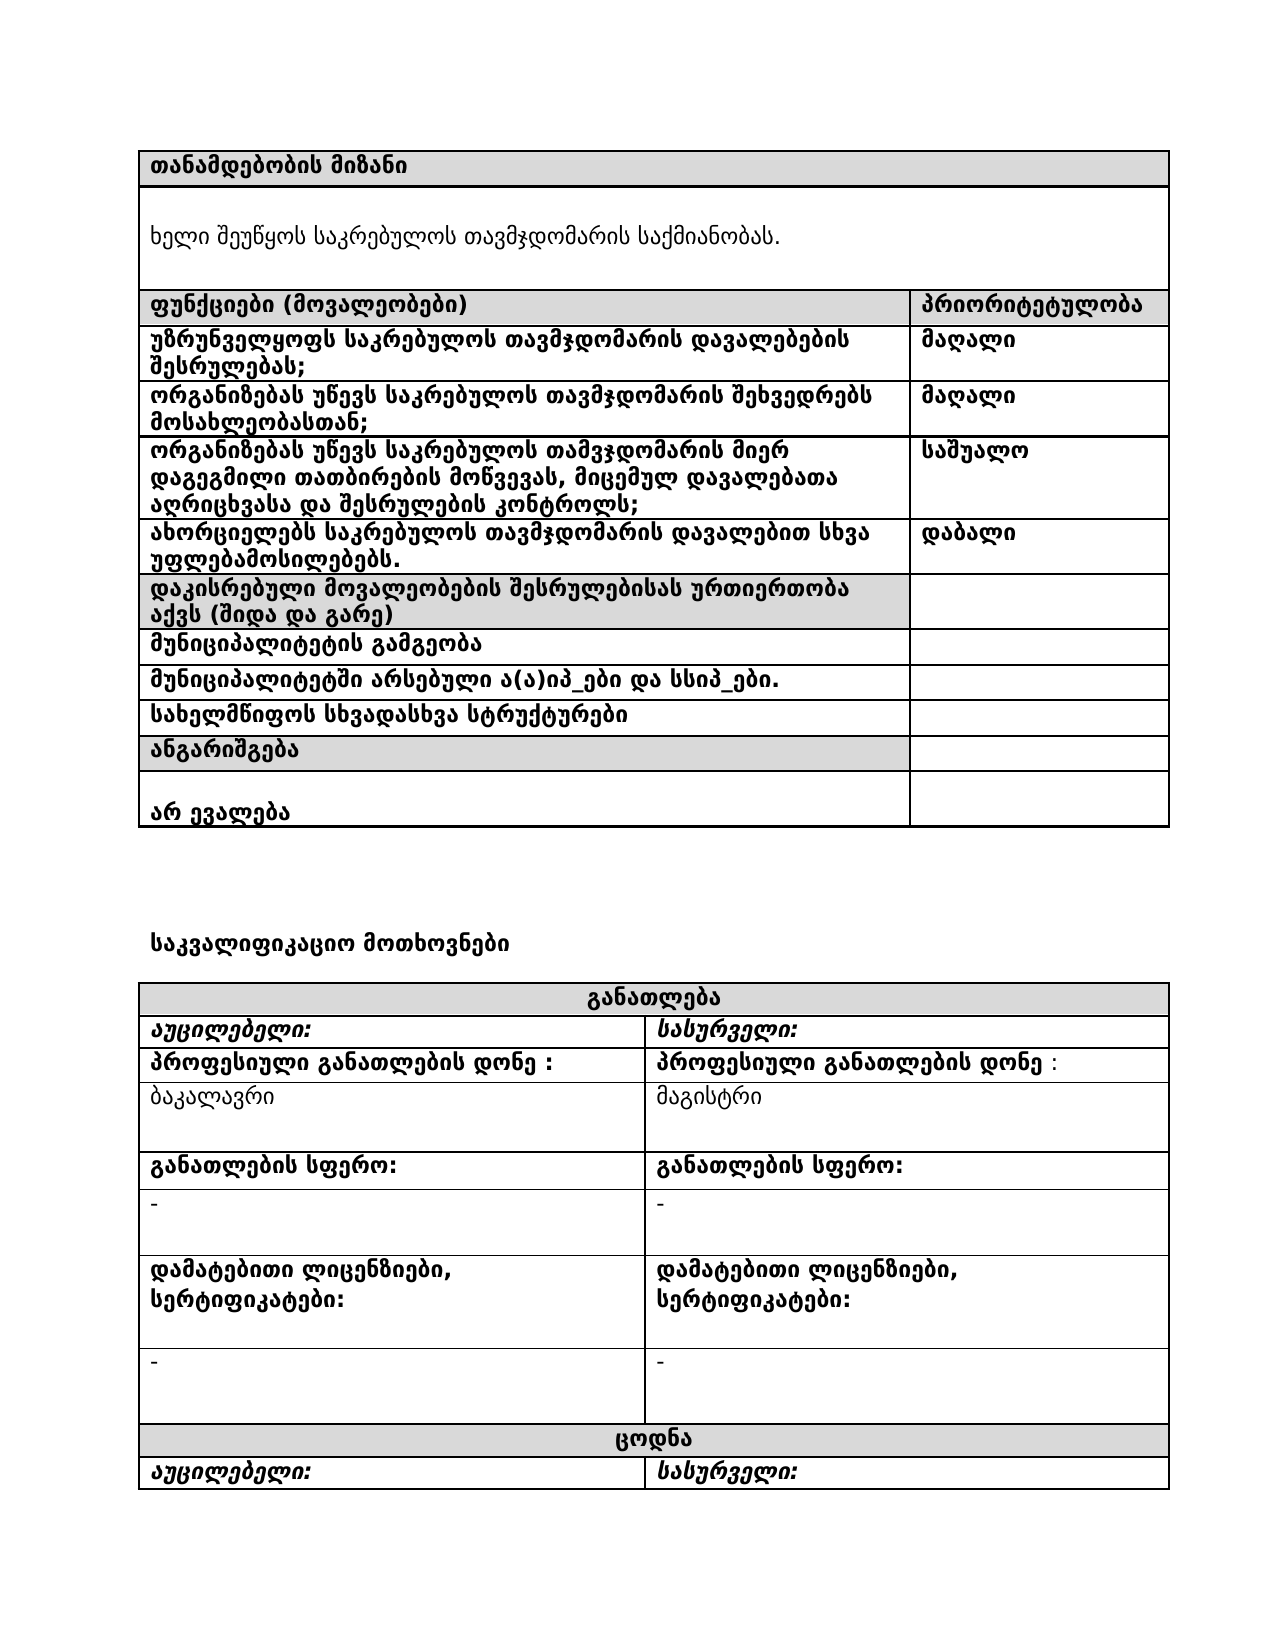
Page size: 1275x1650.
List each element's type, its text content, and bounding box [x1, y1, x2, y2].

table_cell დამატებითი ლიცენზიები, სერტიფიკატები: [140, 1256, 644, 1347]
table_cell უზრუნველყოფს საკრებულოს თავმჯდომარის დავალებების შესრულებას; [140, 327, 909, 380]
table_cell არ ევალება [140, 772, 909, 825]
table_cell ცოდნა [140, 1425, 1168, 1456]
table_header თანამდებობის მიზანი [140, 152, 1168, 185]
table_cell სასურველი: [646, 1017, 1168, 1047]
table_cell განათლების სფერო: [646, 1153, 1168, 1189]
table_cell [911, 772, 1168, 825]
table_cell [911, 666, 1168, 699]
table_cell მაღალი [911, 382, 1168, 435]
table_cell - [646, 1190, 1168, 1255]
table_cell - [140, 1190, 644, 1255]
table_cell დამატებითი ლიცენზიები, სერტიფიკატები: [646, 1256, 1168, 1347]
table_cell - [140, 1349, 644, 1423]
table_cell მუნიციპალიტეტში არსებული ა(ა)იპ_ები და სსიპ_ები. [140, 666, 909, 699]
table_cell ბაკალავრი [140, 1083, 644, 1151]
table_cell [911, 701, 1168, 734]
table_cell [911, 575, 1168, 628]
table_header განათლება [140, 984, 1168, 1014]
table_cell დაბალი [911, 520, 1168, 573]
table_cell აუცილებელი: [140, 1458, 644, 1488]
table_cell პროფესიული განათლების დონე : [646, 1049, 1168, 1082]
table_cell [911, 630, 1168, 664]
table_cell ახორციელებს საკრებულოს თავმჯდომარის დავალებით სხვა უფლებამოსილებებს. [140, 520, 909, 573]
table_cell სახელმწიფოს სხვადასხვა სტრუქტურები [140, 701, 909, 734]
table_cell მუნიციპალიტეტის გამგეობა [140, 630, 909, 664]
table_cell ანგარიშგება [140, 737, 909, 770]
table_cell მაღალი [911, 327, 1168, 380]
table_cell ფუნქციები (მოვალეობები) [140, 291, 909, 324]
table_cell განათლების სფერო: [140, 1153, 644, 1189]
table_cell ხელი შეუწყოს საკრებულოს თავმჯდომარის საქმიანობას. [140, 188, 1168, 289]
table_cell მაგისტრი [646, 1083, 1168, 1151]
table_cell - [646, 1349, 1168, 1423]
table_cell დაკისრებული მოვალეობების შესრულებისას ურთიერთობა აქვს (შიდა და გარე) [140, 575, 909, 628]
text საკვალიფიკაციო მოთხოვნები [150, 930, 1125, 957]
table_cell [911, 737, 1168, 770]
table_cell ორგანიზებას უწევს საკრებულოს თავმჯდომარის შეხვედრებს მოსახლეობასთან; [140, 382, 909, 435]
table_cell საშუალო [911, 438, 1168, 517]
table_cell სასურველი: [646, 1458, 1168, 1488]
table_cell ორგანიზებას უწევს საკრებულოს თამვჯდომარის მიერ დაგეგმილი თათბირების მოწვევას, მიცემულ დავალებათა აღრიცხვასა და შესრულების კონტროლს; [140, 438, 909, 517]
table_cell პრიორიტეტულობა [911, 291, 1168, 324]
table_cell პროფესიული განათლების დონე : [140, 1049, 644, 1082]
table_cell აუცილებელი: [140, 1017, 644, 1047]
